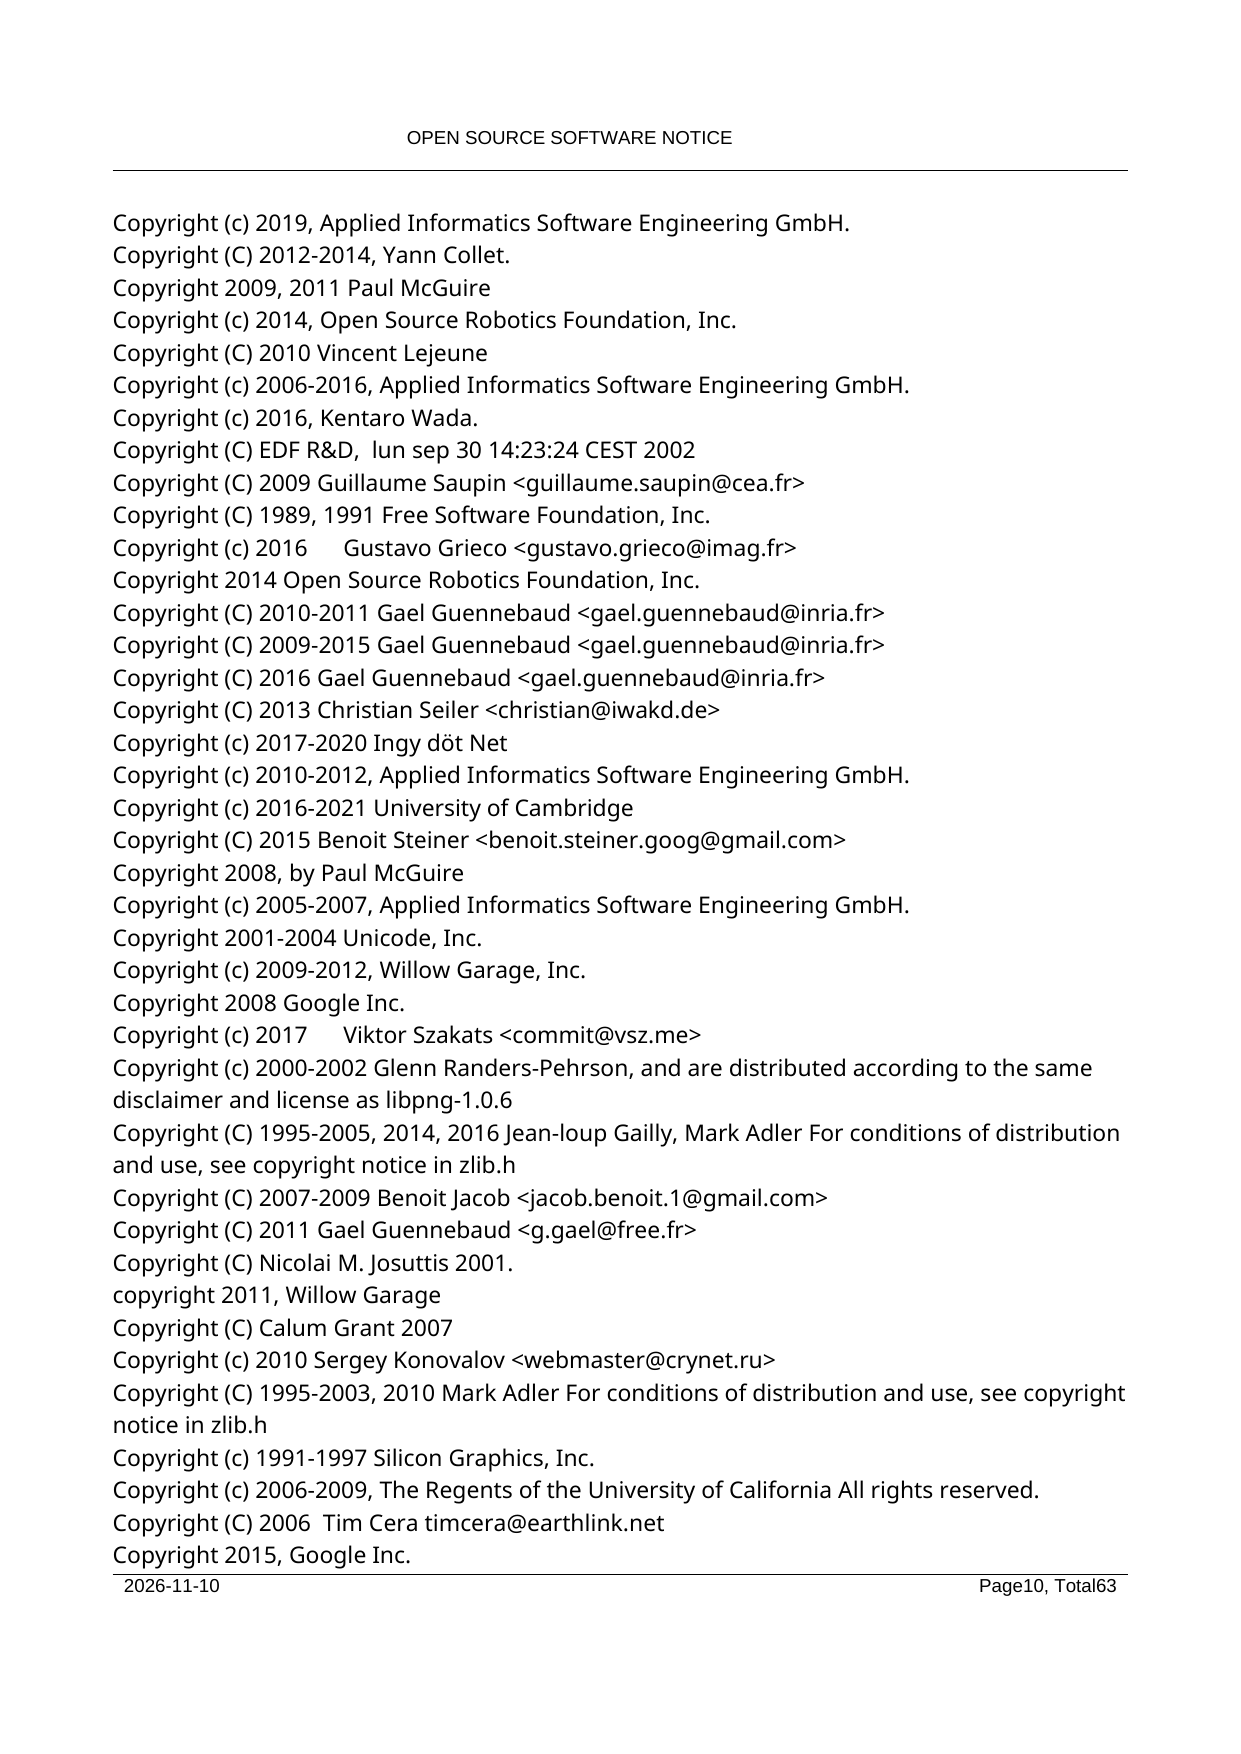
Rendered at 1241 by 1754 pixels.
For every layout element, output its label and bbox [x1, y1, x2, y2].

text [112, 206, 1128, 1571]
